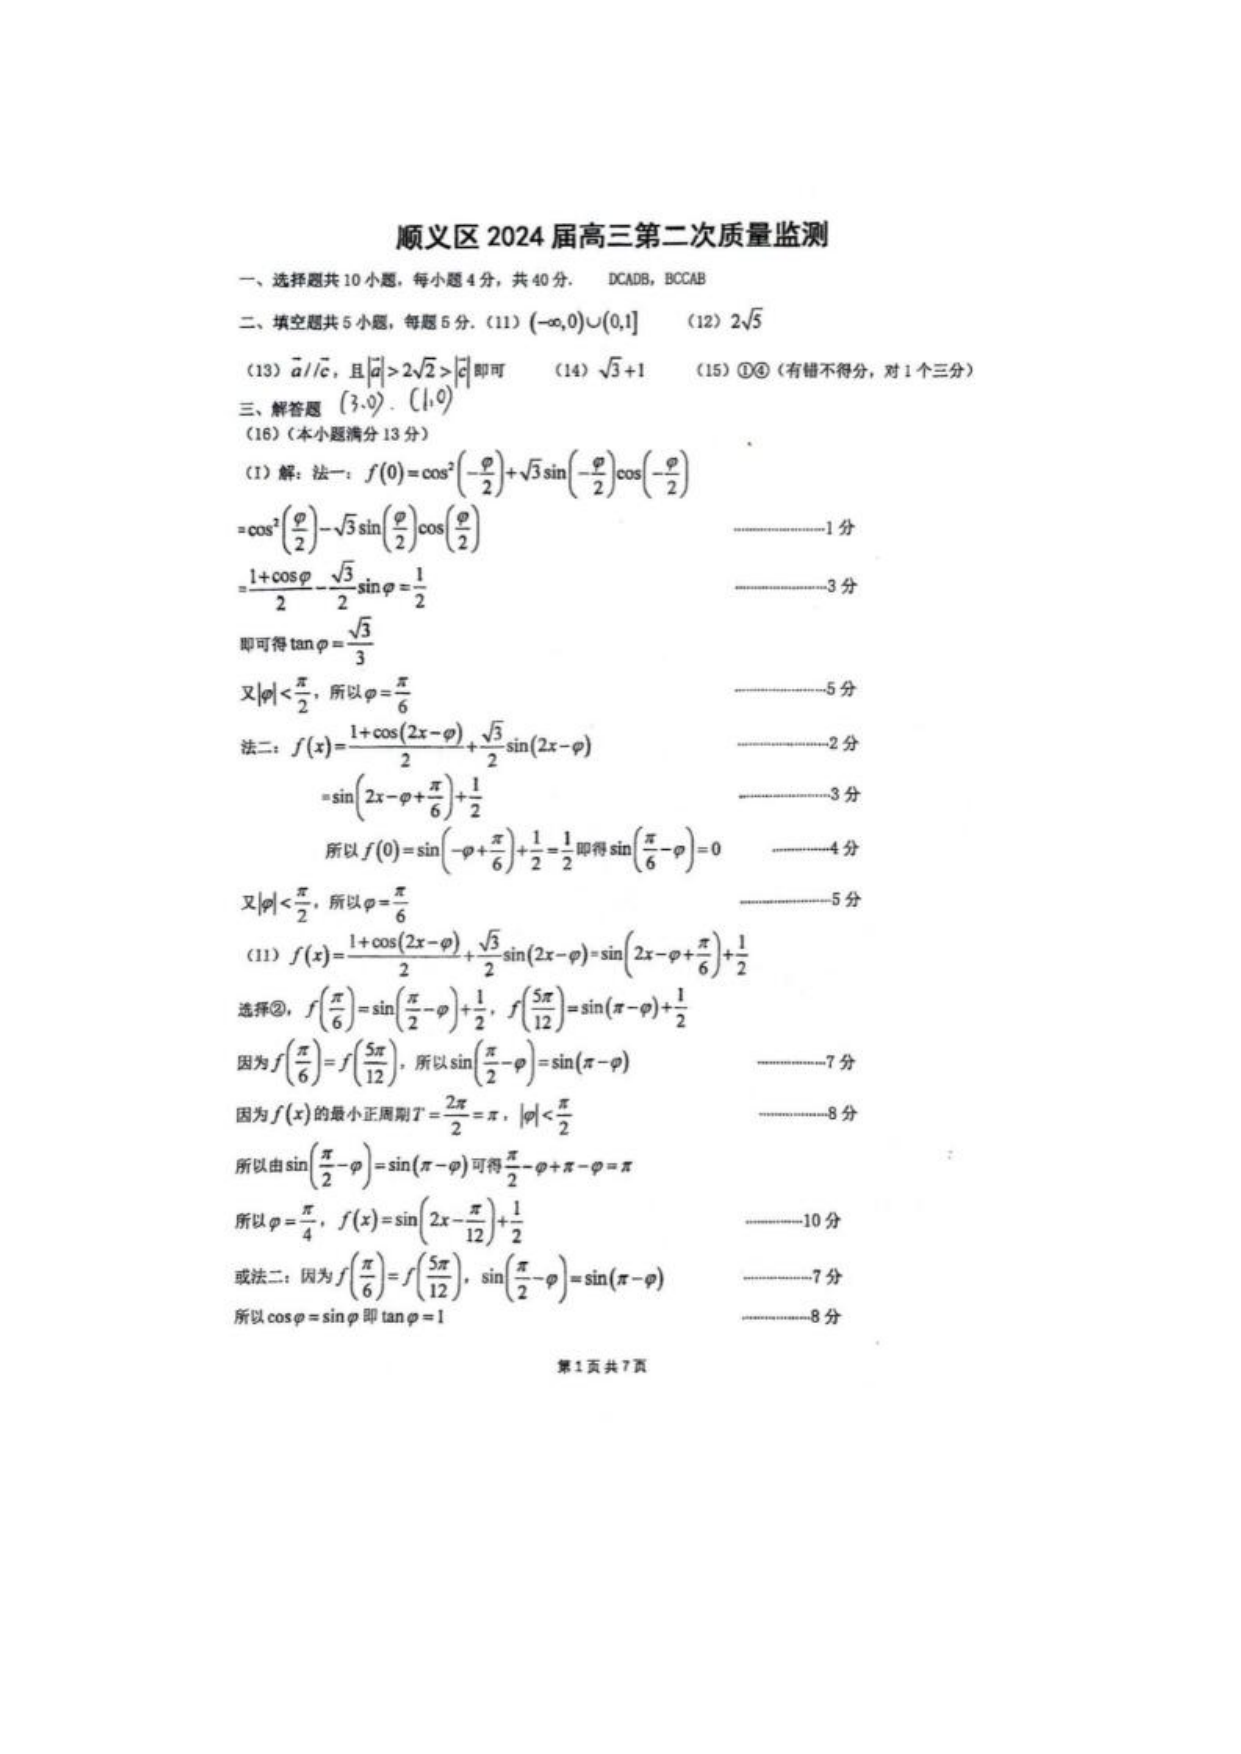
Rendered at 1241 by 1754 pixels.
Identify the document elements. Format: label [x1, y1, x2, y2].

picture [187, 162, 996, 1423]
